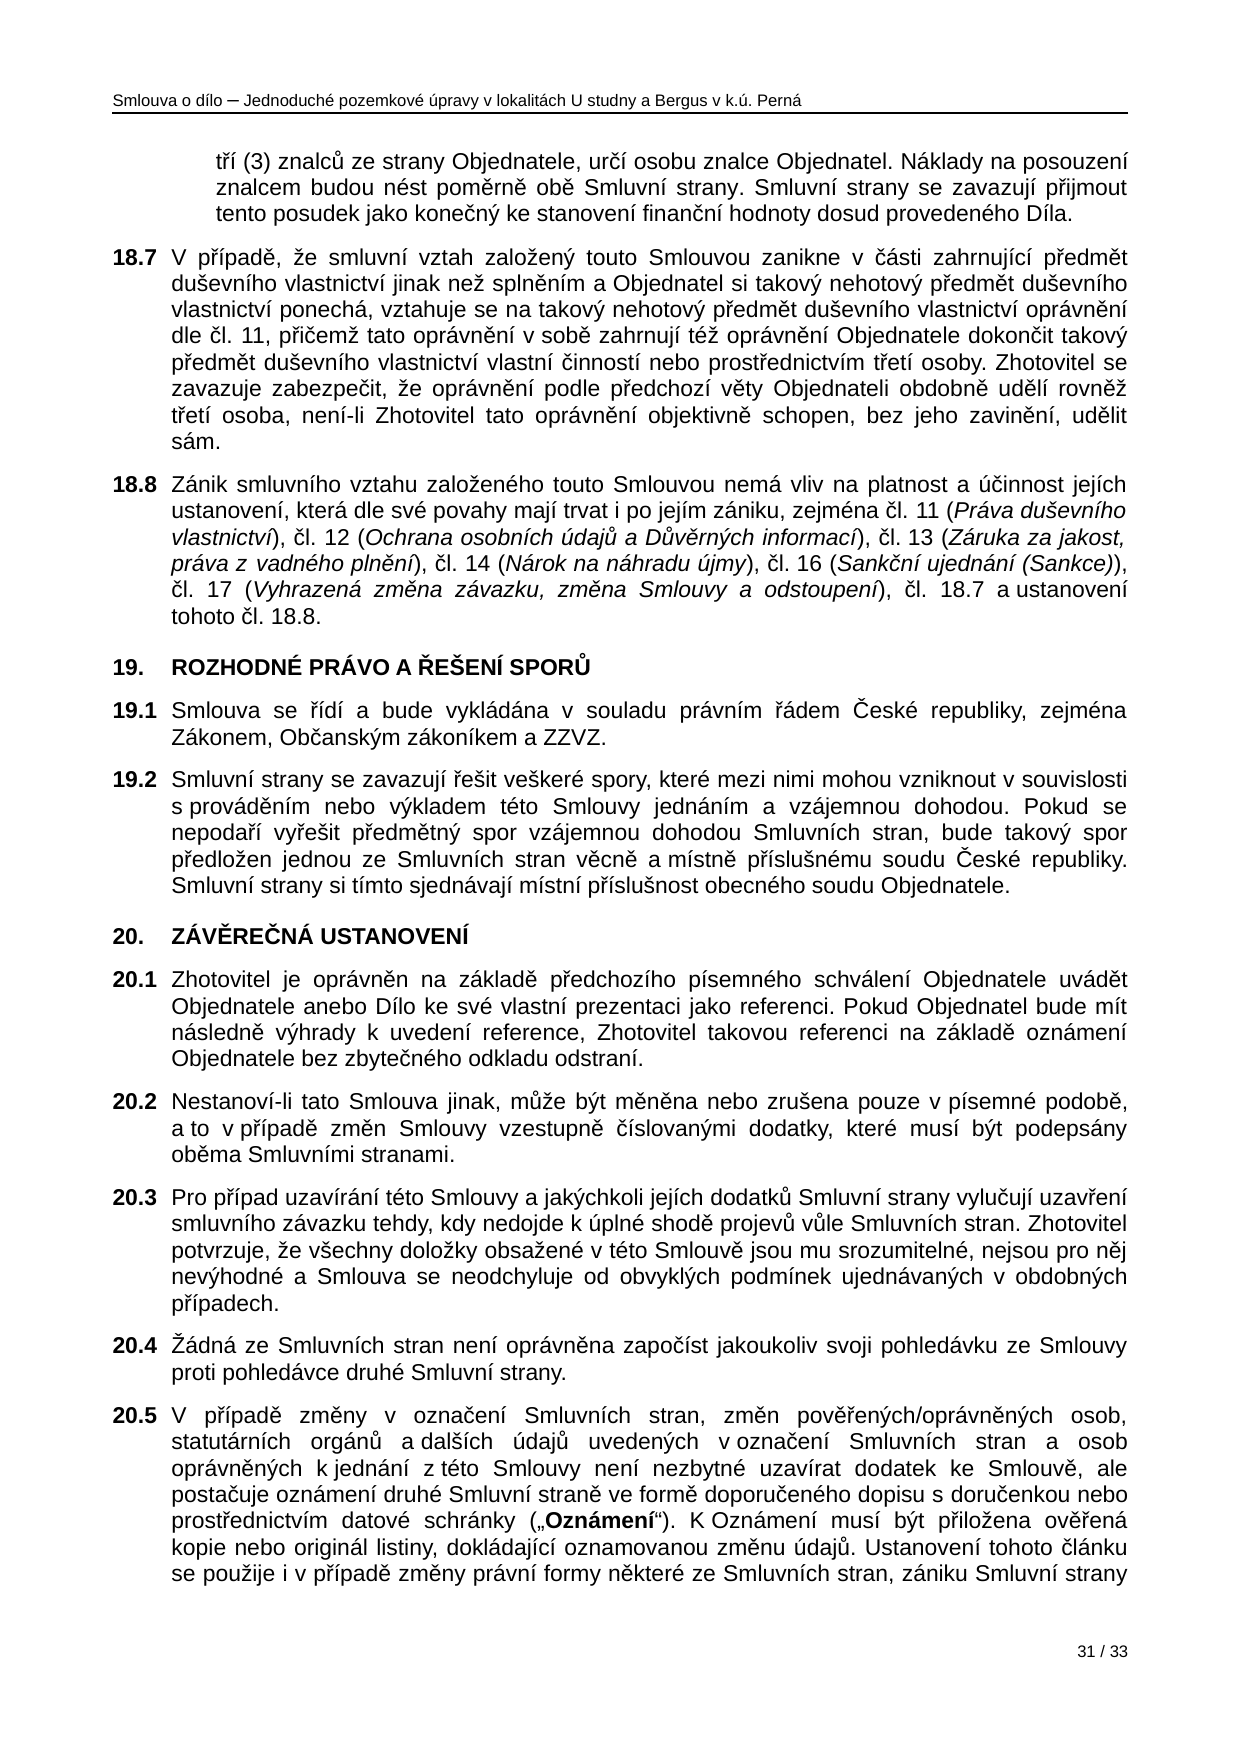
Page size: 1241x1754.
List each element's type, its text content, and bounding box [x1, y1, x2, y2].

text Nestanoví-li tato Smlouva jinak, může být měněna nebo zrušena pouze v písemné podobě, a to v případě změn Smlouvy vzestupně číslovanými dodatky, které musí být podepsány oběma Smluvními stranami. [112, 1088, 1128, 1167]
text Rozhodné právo a řešení sporů [112, 654, 1128, 680]
text Pro případ uzavírání této Smlouvy a jakýchkoli jejích dodatků Smluvní strany vylučují uzavření smluvního závazku tehdy, kdy nedojde k úplné shodě projevů vůle Smluvních stran. Zhotovitel potvrzuje, že všechny doložky obsažené v této Smlouvě jsou mu srozumitelné, nejsou pro něj nevýhodné a Smlouva se neodchyluje od obvyklých podmínek ujednávaných v obdobných případech. [112, 1184, 1128, 1316]
text Žádná ze Smluvních stran není oprávněna započíst jakoukoliv svoji pohledávku ze Smlouvy proti pohledávce druhé Smluvní strany. [112, 1332, 1128, 1385]
text Zánik smluvního vztahu založeného touto Smlouvou nemá vliv na platnost a účinnost jejích ustanovení, která dle své povahy mají trvat i po jejím zániku, zejména čl. 11 (Práva duševního vlastnictví), čl. 12 (Ochrana osobních údajů a Důvěrných informací), čl. 13 (Záruka za jakost, práva z vadného plnění), čl. 14 (Nárok na náhradu újmy), čl. 16 (Sankční ujednání (Sankce)), čl. 17 (Vyhrazená změna závazku, změna Smlouvy a odstoupení), čl. 18.7 a ustanovení tohoto čl. 18.8. [112, 471, 1128, 629]
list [171, 148, 1128, 227]
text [112, 1402, 1128, 1586]
text Smlouva se řídí a bude vykládána v souladu právním řádem České republiky, zejména Zákonem, Občanským zákoníkem a ZZVZ. [112, 697, 1128, 750]
text Zhotovitel je oprávněn na základě předchozího písemného schválení Objednatele uvádět Objednatele anebo Dílo ke své vlastní prezentaci jako referenci. Pokud Objednatel bude mít následně výhrady k uvedení reference, Zhotovitel takovou referenci na základě oznámení Objednatele bez zbytečného odkladu odstraní. [112, 966, 1128, 1072]
text Závěrečná ustanovení [112, 923, 1128, 949]
text Smluvní strany se zavazují řešit veškeré spory, které mezi nimi mohou vzniknout v souvislosti s prováděním nebo výkladem této Smlouvy jednáním a vzájemnou dohodou. Pokud se nepodaří vyřešit předmětný spor vzájemnou dohodou Smluvních stran, bude takový spor předložen jednou ze Smluvních stran věcně a místně příslušnému soudu České republiky. Smluvní strany si tímto sjednávají místní příslušnost obecného soudu Objednatele. [112, 766, 1128, 898]
text V případě, že smluvní vztah založený touto Smlouvou zanikne v části zahrnující předmět duševního vlastnictví jinak než splněním a Objednatel si takový nehotový předmět duševního vlastnictví ponechá, vztahuje se na takový nehotový předmět duševního vlastnictví oprávnění dle čl. 11, přičemž tato oprávnění v sobě zahrnují též oprávnění Objednatele dokončit takový předmět duševního vlastnictví vlastní činností nebo prostřednictvím třetí osoby. Zhotovitel se zavazuje zabezpečit, že oprávnění podle předchozí věty Objednateli obdobně udělí rovněž třetí osoba, není-li Zhotovitel tato oprávnění objektivně schopen, bez jeho zavinění, udělit sám. [112, 243, 1128, 454]
